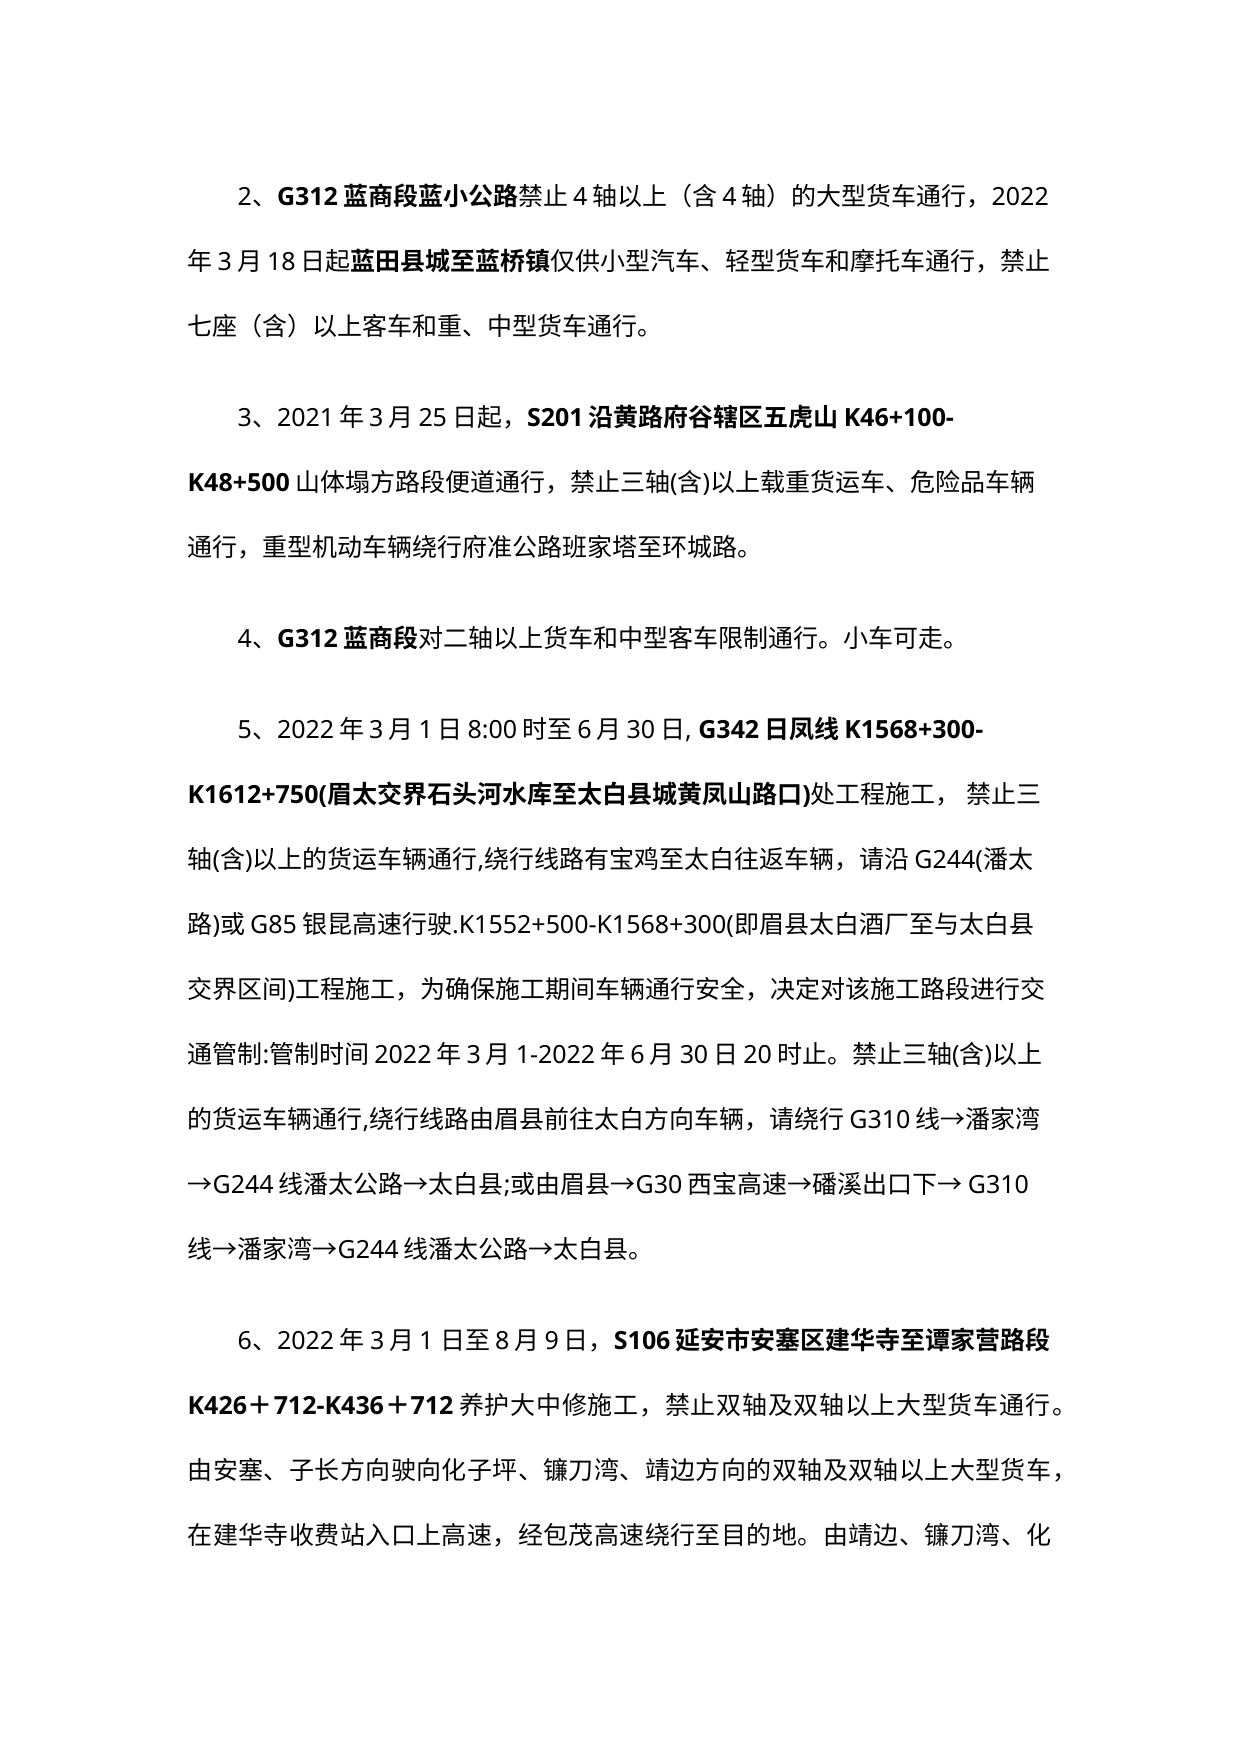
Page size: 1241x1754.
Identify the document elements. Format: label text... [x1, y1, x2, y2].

text 4、G312蓝商段对二轴以上货车和中型客车限制通行。小车可走。 [187, 604, 1053, 669]
text 3、2021年3月25日起，S201沿黄路府谷辖区五虎山K46+100-K48+500山体塌方路段便道通行，禁止三轴(含)以上载重货运车、危险品车辆通行，重型机动车辆绕行府准公路班家塔至环城路。 [187, 383, 1053, 578]
text 5、2022年3月1日8:00时至6月30日, G342日凤线K1568+300-K1612+750(眉太交界石头河水库至太白县城黄凤山路口)处工程施工， 禁止三轴(含)以上的货运车辆通行,绕行线路有宝鸡至太白往返车辆，请沿G244(潘太路)或G85银昆高速行驶.K1552+500-K1568+300(即眉县太白酒厂至与太白县交界区间)工程施工，为确保施工期间车辆通行安全，决定对该施工路段进行交通管制:管制时间2022年3月1-2022年6月30日20时止。禁止三轴(含)以上的货运车辆通行,绕行线路由眉县前往太白方向车辆，请绕行G310线→潘家湾→G244线潘太公路→太白县;或由眉县→G30西宝高速→磻溪出口下→ G310线→潘家湾→G244线潘太公路→太白县。 [187, 695, 1053, 1280]
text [187, 1306, 1053, 1566]
text 2、G312蓝商段蓝小公路禁止4轴以上（含4轴）的大型货车通行，2022年3月18日起蓝田县城至蓝桥镇仅供小型汽车、轻型货车和摩托车通行，禁止七座（含）以上客车和重、中型货车通行。 [187, 162, 1053, 357]
